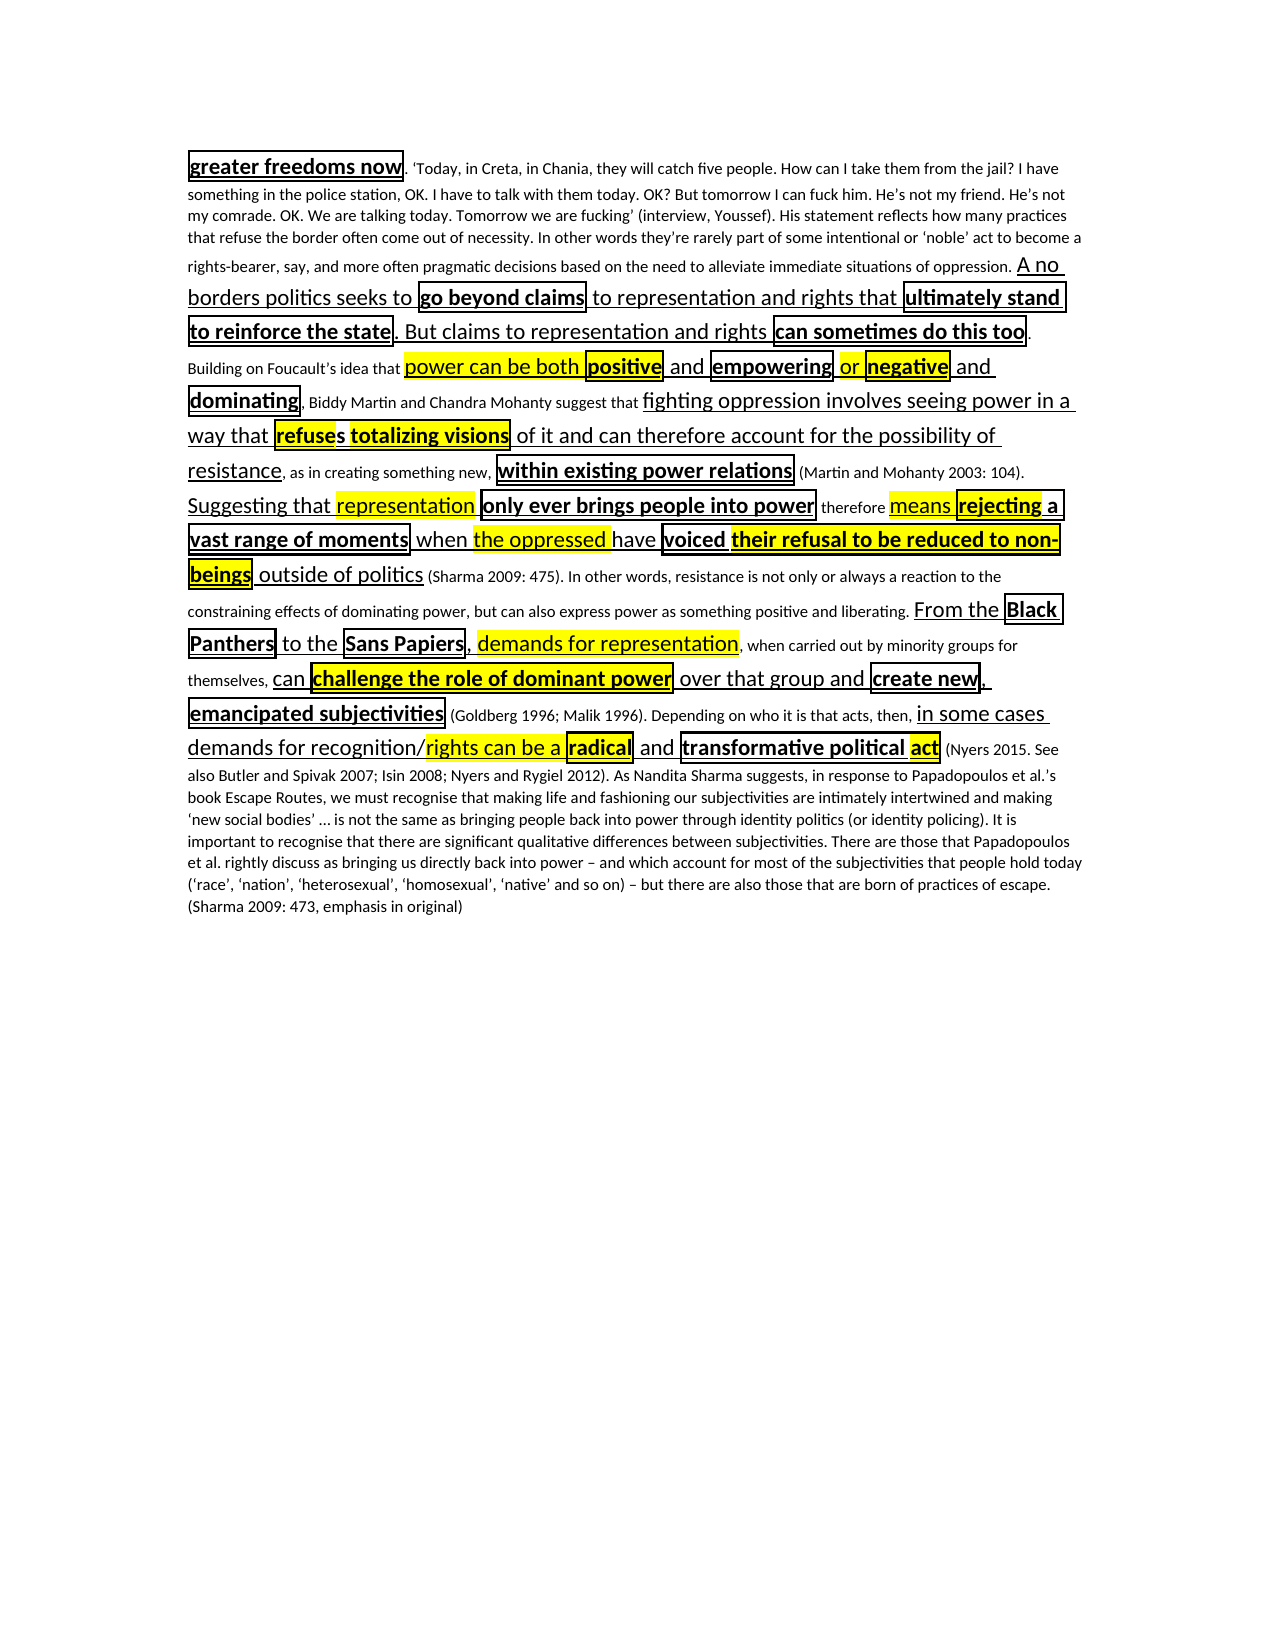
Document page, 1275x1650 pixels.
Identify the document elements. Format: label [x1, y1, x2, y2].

text [187, 150, 1087, 917]
